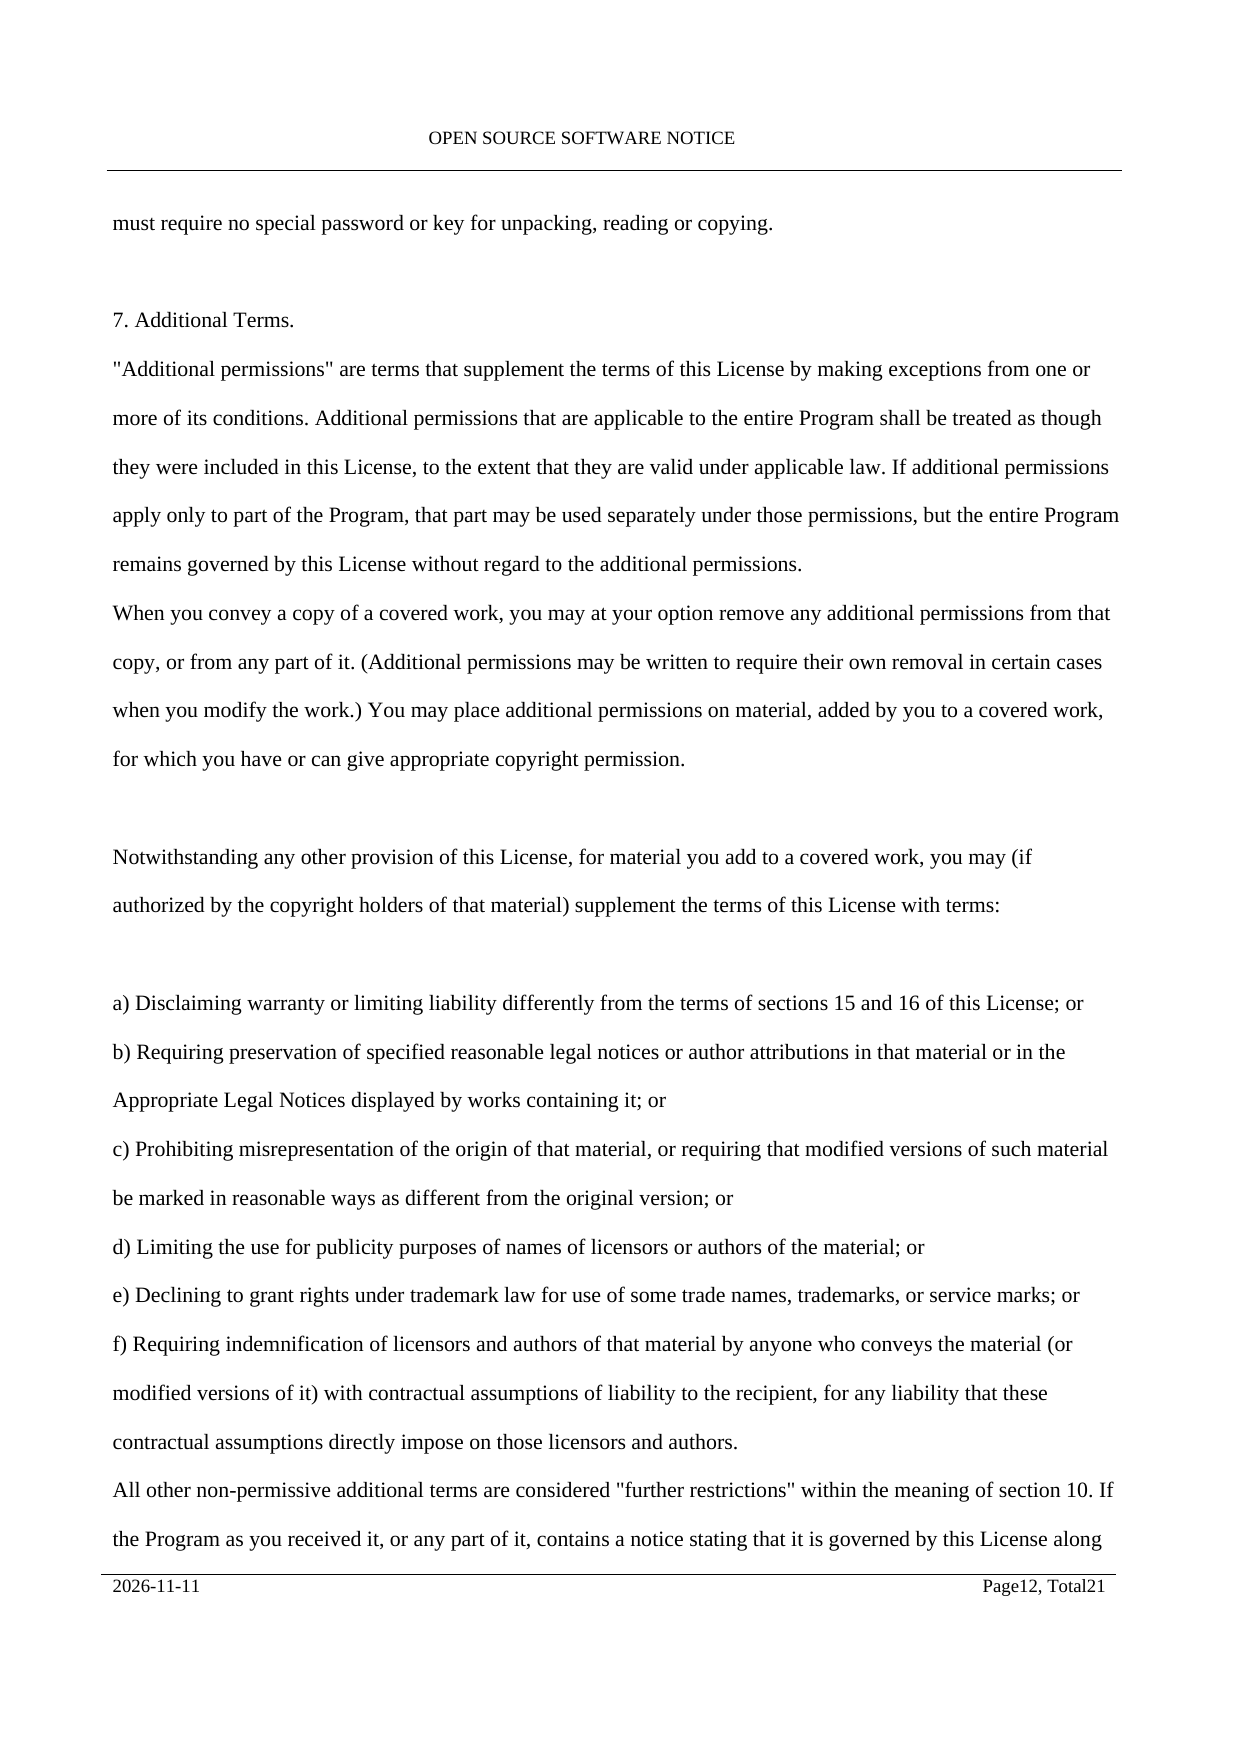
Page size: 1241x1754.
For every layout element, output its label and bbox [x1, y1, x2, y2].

text [112, 206, 1128, 1555]
